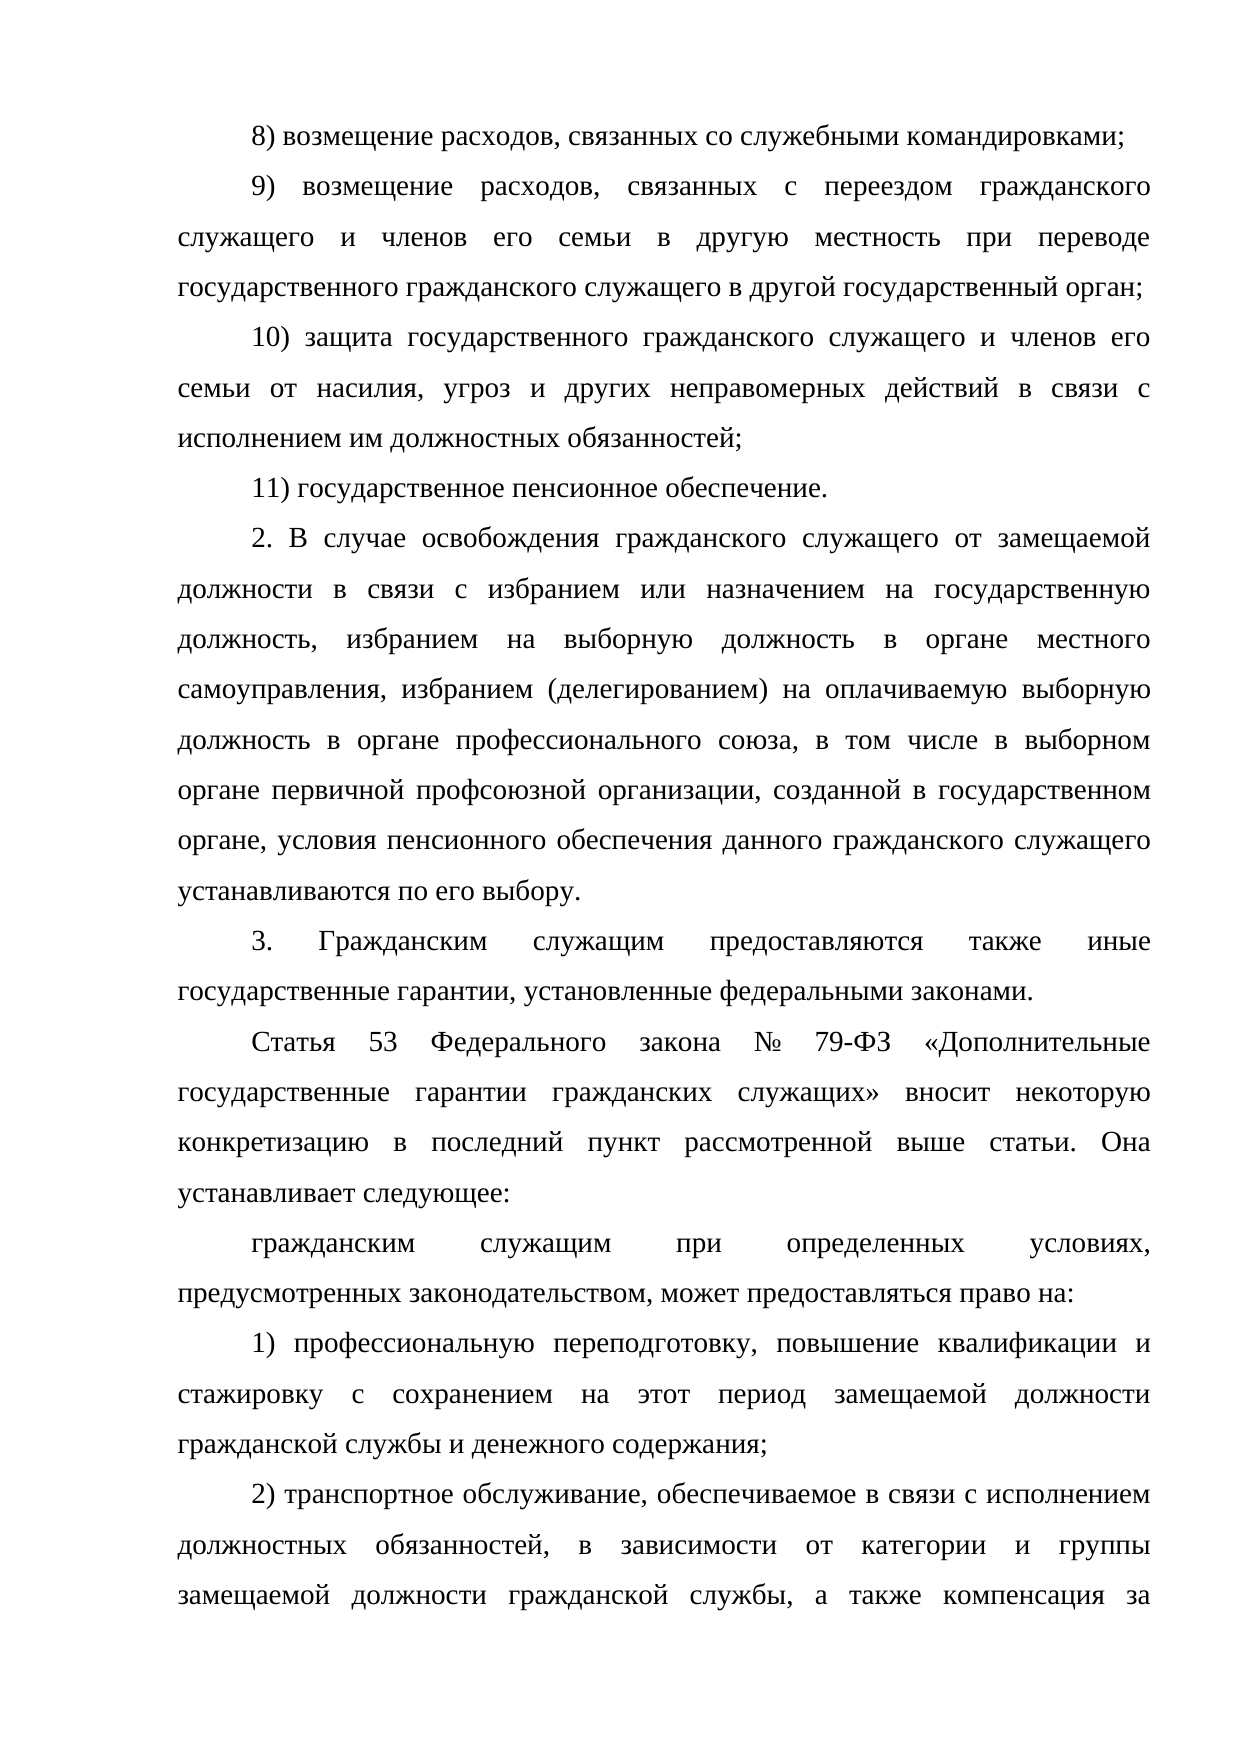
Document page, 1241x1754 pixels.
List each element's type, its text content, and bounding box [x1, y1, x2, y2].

text 11) государственное пенсионное обеспечение. [177, 470, 1152, 504]
text 8) возмещение расходов, связанных со служебными командировками; [177, 118, 1152, 152]
text 9) возмещение расходов, связанных с переездом гражданского служащего и членов его семьи в другую местность при переводе государственного гражданского служащего в другой государственный орган; [177, 168, 1152, 303]
text гражданским служащим при определенных условиях, предусмотренных законодательством, может предоставляться право на: [177, 1225, 1152, 1309]
text 10) защита государственного гражданского служащего и членов его семьи от насилия, угроз и других неправомерных действий в связи с исполнением им должностных обязанностей; [177, 319, 1152, 453]
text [177, 1477, 1152, 1611]
text 3. Гражданским служащим предоставляются также иные государственные гарантии, установленные федеральными законами. [177, 923, 1152, 1007]
text Статья 53 Федерального закона № 79-ФЗ «Дополнительные государственные гарантии гражданских служащих» вносит некоторую конкретизацию в последний пункт рассмотренной выше статьи. Она устанавливает следующее: [177, 1024, 1152, 1208]
text 1) профессиональную переподготовку, повышение квалификации и стажировку с сохранением на этот период замещаемой должности гражданской службы и денежного содержания; [177, 1326, 1152, 1460]
text 2. В случае освобождения гражданского служащего от замещаемой должности в связи с избранием или назначением на государственную должность, избранием на выборную должность в органе местного самоуправления, избранием (делегированием) на оплачиваемую выборную должность в органе профессионального союза, в том числе в выборном органе первичной профсоюзной организации, созданной в государственном органе, условия пенсионного обеспечения данного гражданского служащего устанавливаются по его выбору. [177, 521, 1152, 906]
